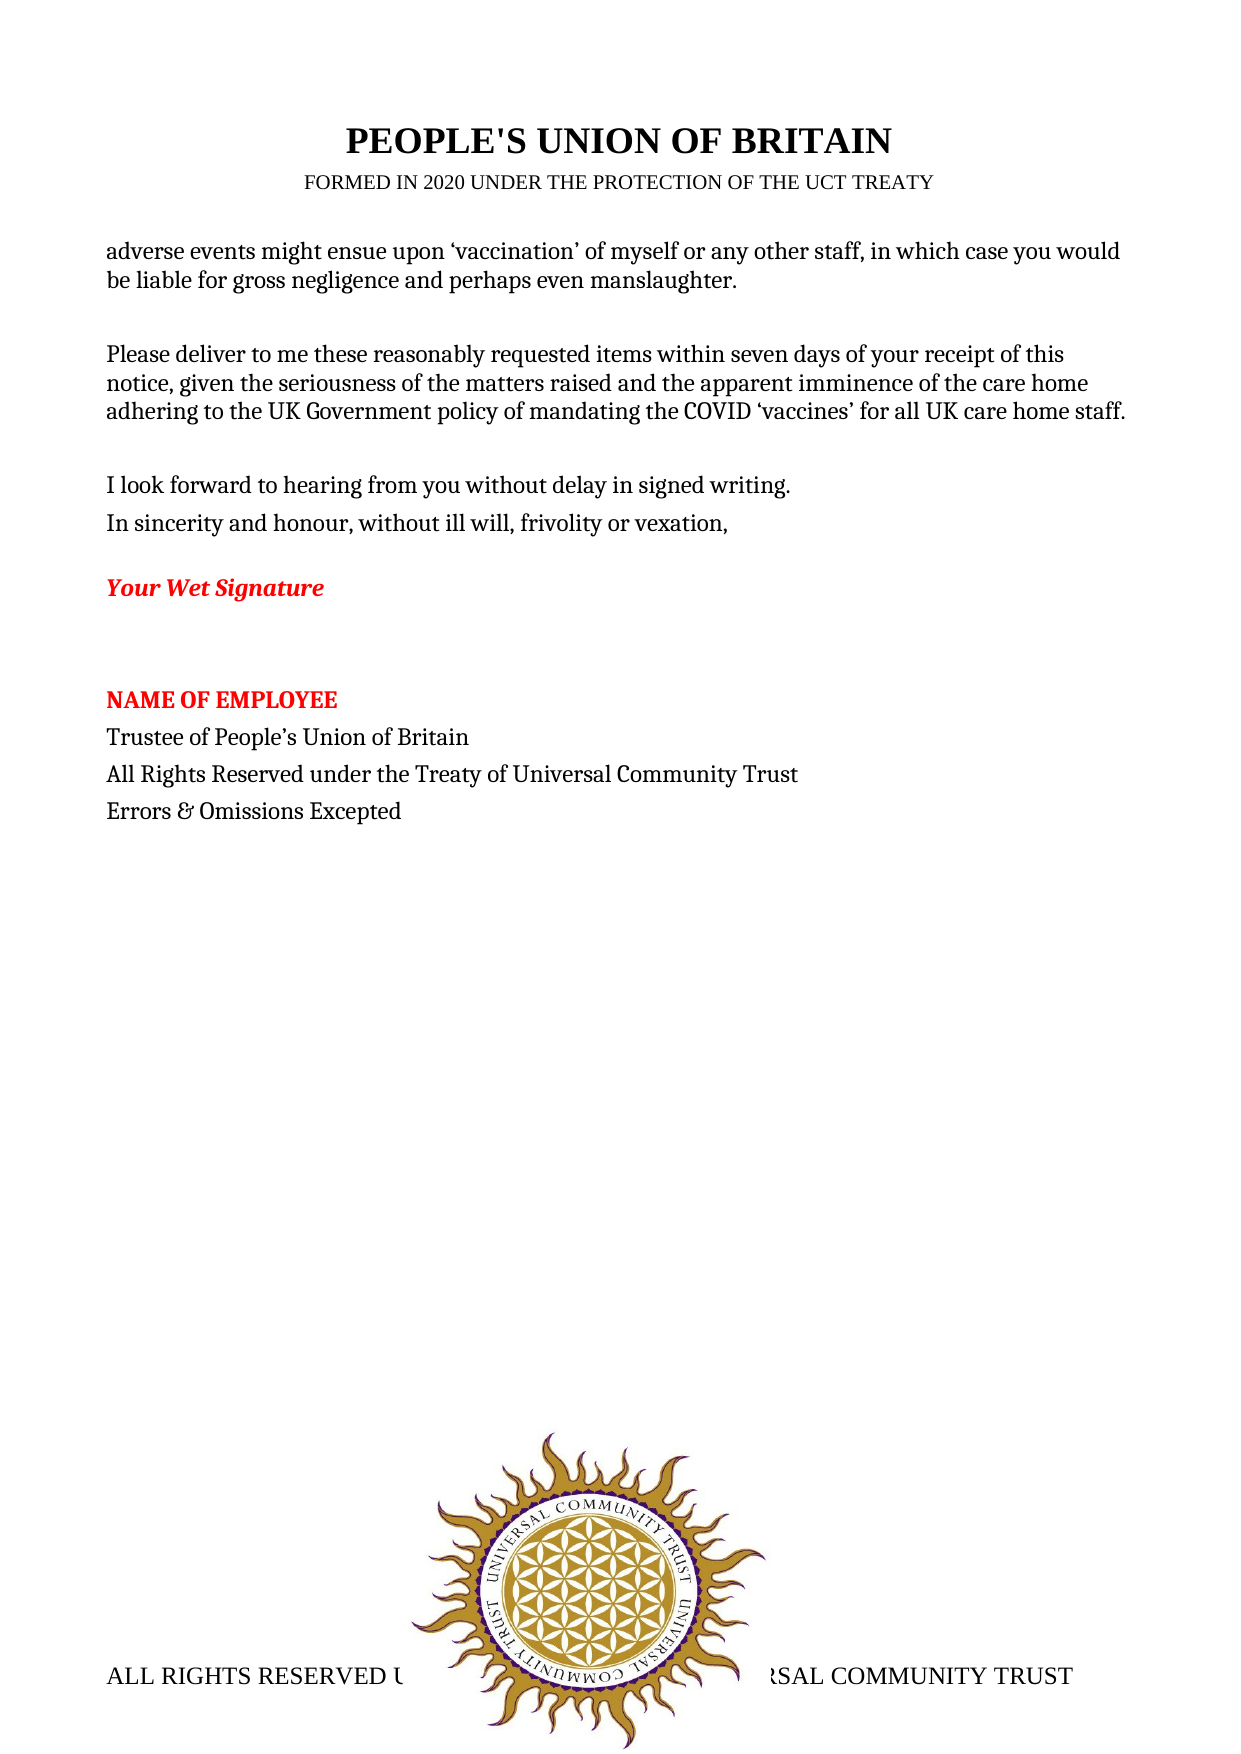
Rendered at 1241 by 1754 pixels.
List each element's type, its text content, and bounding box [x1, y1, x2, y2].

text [106, 237, 1132, 294]
text Please deliver to me these reasonably requested items within seven days of your receipt of this notice, given the seriousness of the matters raised and the apparent imminence of the care home adhering to the UK Government policy of mandating the COVID ‘vaccines’ for all UK care home staff. [106, 340, 1132, 426]
picture [402, 1428, 771, 1752]
text Errors & Omissions Excepted [106, 797, 1132, 826]
text All Rights Reserved under the Treaty of Universal Community Trust [106, 760, 1132, 788]
text I look forward to hearing from you without delay in signed writing. [106, 471, 1132, 500]
text NAME OF EMPLOYEE [106, 686, 1132, 714]
text Your Wet Signature [106, 574, 1132, 603]
text In sincerity and honour, without ill will, frivolity or vexation, [106, 508, 1132, 566]
text Trustee of People’s Union of Britain [106, 723, 1132, 751]
